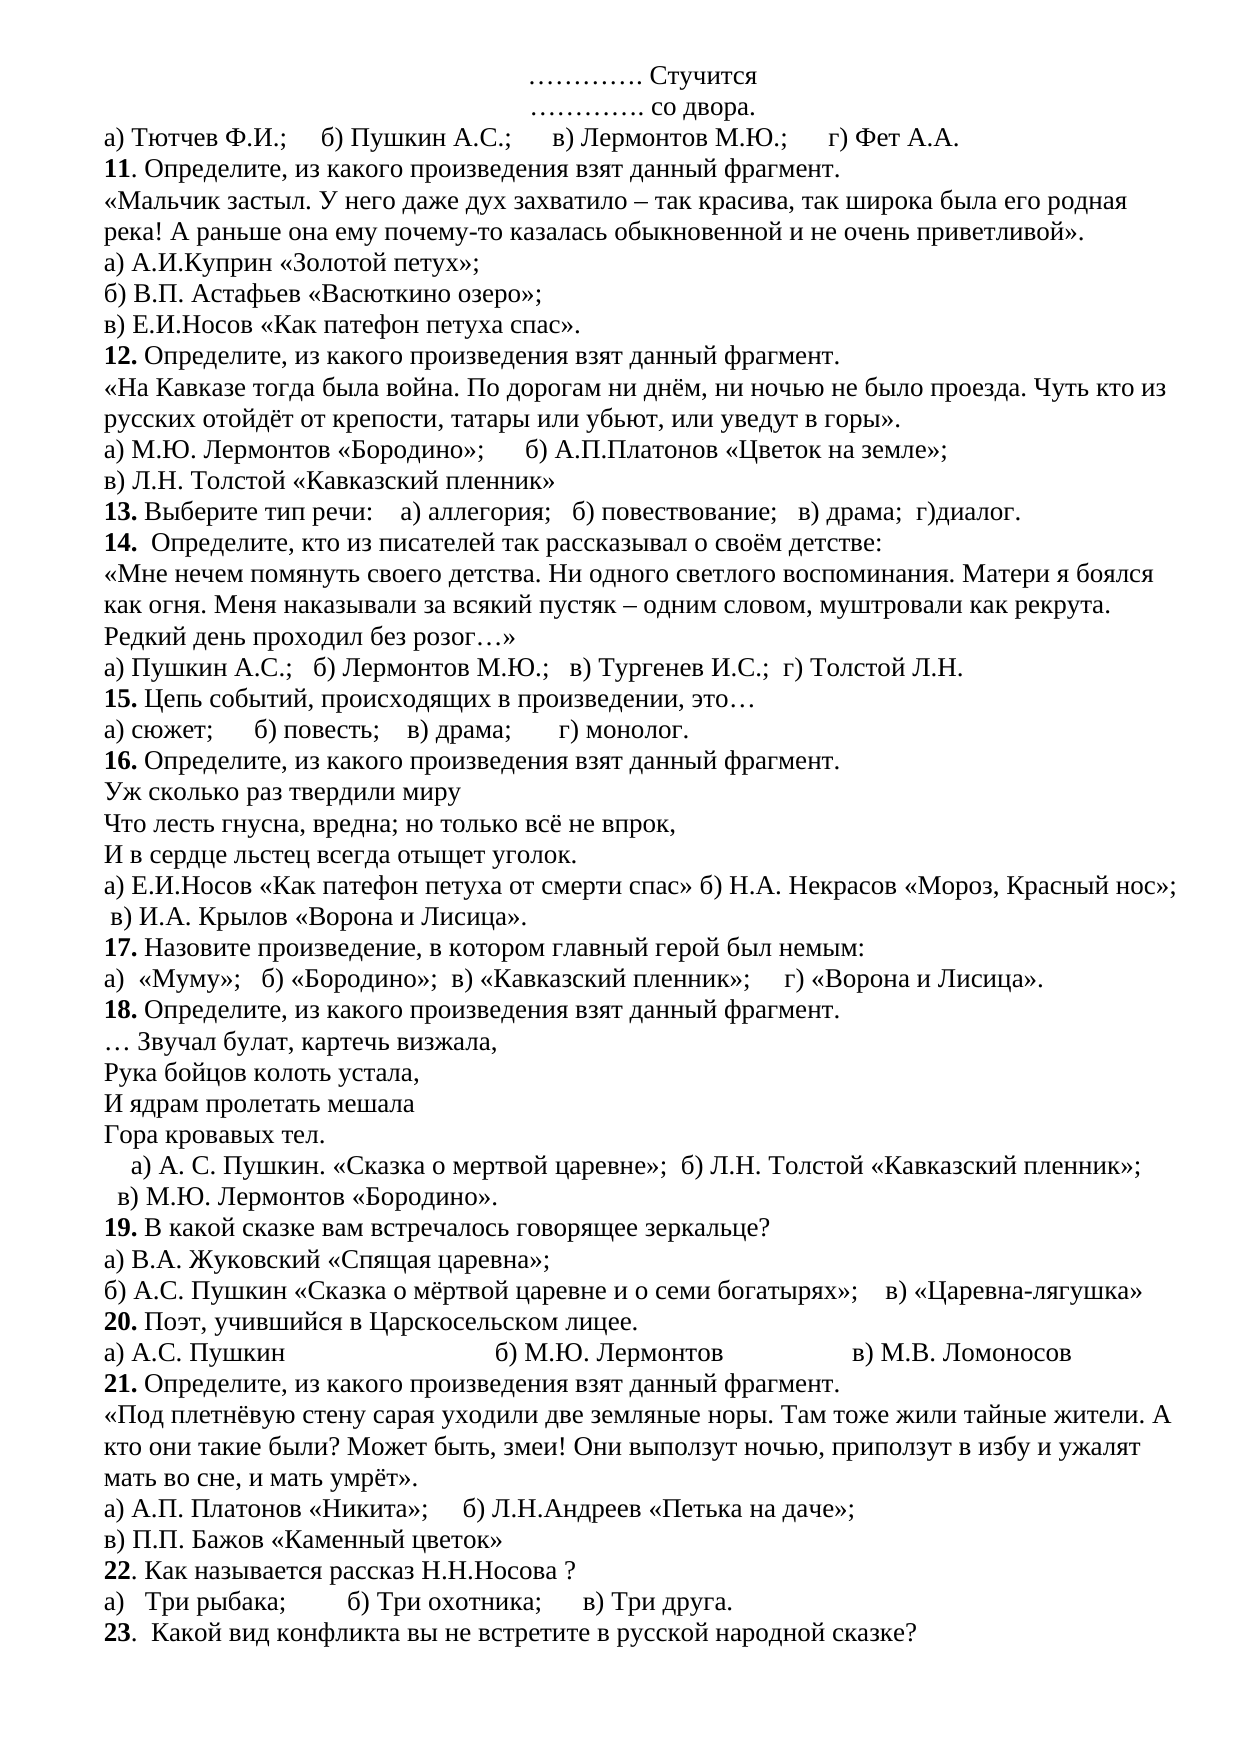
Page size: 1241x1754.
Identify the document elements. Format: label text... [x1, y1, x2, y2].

text 18. Определите, из какого произведения взят данный фрагмент. [103, 993, 1181, 1025]
text «На Кавказе тогда была война. По дорогам ни днём, ни ночью не было проезда. Чуть кто из русских отойдёт от крепости, татары или убьют, или уведут в горы». [103, 371, 1181, 433]
text а) М.Ю. Лермонтов «Бородино»; б) А.П.Платонов «Цветок на земле»; [103, 433, 1181, 464]
list …………. со двора. [103, 90, 1181, 121]
text Гора кровавых тел. [103, 1118, 1181, 1149]
text а) Е.И.Носов «Как патефон петуха от смерти спас» б) Н.А. Некрасов «Мороз, Красный нос»; [103, 869, 1181, 900]
text 14. Определите, кто из писателей так рассказывал о своём детстве: [103, 526, 1181, 557]
text 19. В какой сказке вам встречалось говорящее зеркальце? [103, 1212, 1181, 1243]
text а) Три рыбака; б) Три охотника; в) Три друга. [103, 1585, 1181, 1616]
text в) Е.И.Носов «Как патефон петуха спас». [103, 308, 1181, 339]
text 12. Определите, из какого произведения взят данный фрагмент. [103, 339, 1181, 371]
text «Мальчик застыл. У него даже дух захватило – так красива, так широка была его родная река! А раньше она ему почему-то казалась обыкновенной и не очень приветливой». [103, 184, 1181, 246]
text в) Л.Н. Толстой «Кавказский пленник» [103, 464, 1181, 495]
text а) А.С. Пушкин б) М.Ю. Лермонтов в) М.В. Ломоносов [103, 1336, 1181, 1367]
text б) В.П. Астафьев «Васюткино озеро»; [103, 277, 1181, 308]
text а) А.И.Куприн «Золотой петух»; [103, 246, 1181, 277]
list а) Тютчев Ф.И.; б) Пушкин А.С.; в) Лермонтов М.Ю.; г) Фет А.А. [103, 121, 1181, 153]
text 20. Поэт, учившийся в Царскосельском лицее. [103, 1305, 1181, 1336]
list …………. Стучится [103, 59, 1181, 90]
text И ядрам пролетать мешала [103, 1087, 1181, 1118]
text в) П.П. Бажов «Каменный цветок» [103, 1523, 1181, 1554]
text Уж сколько раз твердили миру [103, 776, 1181, 807]
text «Под плетнёвую стену сарая уходили две земляные норы. Там тоже жили тайные жители. А кто они такие были? Может быть, змеи! Они выползут ночью, приползут в избу и ужалят мать во сне, и мать умрёт». [103, 1398, 1181, 1492]
text 23. Какой вид конфликта вы не встретите в русской народной сказке? [103, 1616, 1181, 1648]
text 16. Определите, из какого произведения взят данный фрагмент. [103, 744, 1181, 776]
text Что лесть гнусна, вредна; но только всё не впрок, [103, 807, 1181, 838]
list а) сюжет; б) повесть; в) драма; г) монолог. [103, 713, 1181, 744]
list а) Пушкин А.С.; б) Лермонтов М.Ю.; в) Тургенев И.С.; г) Толстой Л.Н. [103, 651, 1181, 682]
text … Звучал булат, картечь визжала, [103, 1025, 1181, 1056]
text 21. Определите, из какого произведения взят данный фрагмент. [103, 1367, 1181, 1398]
text «Мне нечем помянуть своего детства. Ни одного светлого воспоминания. Матери я боялся как огня. Меня наказывали за всякий пустяк – одним словом, муштровали как рекрута. Редкий день проходил без розог…» [103, 557, 1181, 651]
text 22. Как называется рассказ Н.Н.Носова ? [103, 1554, 1181, 1585]
text Рука бойцов колоть устала, [103, 1056, 1181, 1087]
list а) «Муму»; б) «Бородино»; в) «Кавказский пленник»; г) «Ворона и Лисица». [103, 962, 1181, 993]
text а) А.П. Платонов «Никита»; б) Л.Н.Андреев «Петька на даче»; [103, 1492, 1181, 1523]
text 17. Назовите произведение, в котором главный герой был немым: [103, 931, 1181, 962]
text в) М.Ю. Лермонтов «Бородино». [103, 1180, 1181, 1212]
text 11. Определите, из какого произведения взят данный фрагмент. [103, 153, 1181, 184]
text а) В.А. Жуковский «Спящая царевна»; [103, 1243, 1181, 1274]
text 15. Цепь событий, происходящих в произведении, это… [103, 682, 1181, 713]
text 13. Выберите тип речи: а) аллегория; б) повествование; в) драма; г)диалог. [103, 495, 1181, 526]
text б) А.С. Пушкин «Сказка о мёртвой царевне и о семи богатырях»; в) «Царевна-лягушка» [103, 1274, 1181, 1305]
text И в сердце льстец всегда отыщет уголок. [103, 838, 1181, 869]
text в) И.А. Крылов «Ворона и Лисица». [103, 900, 1181, 931]
text а) А. С. Пушкин. «Сказка о мертвой царевне»; б) Л.Н. Толстой «Кавказский пленник»; [659, 1149, 1184, 1180]
